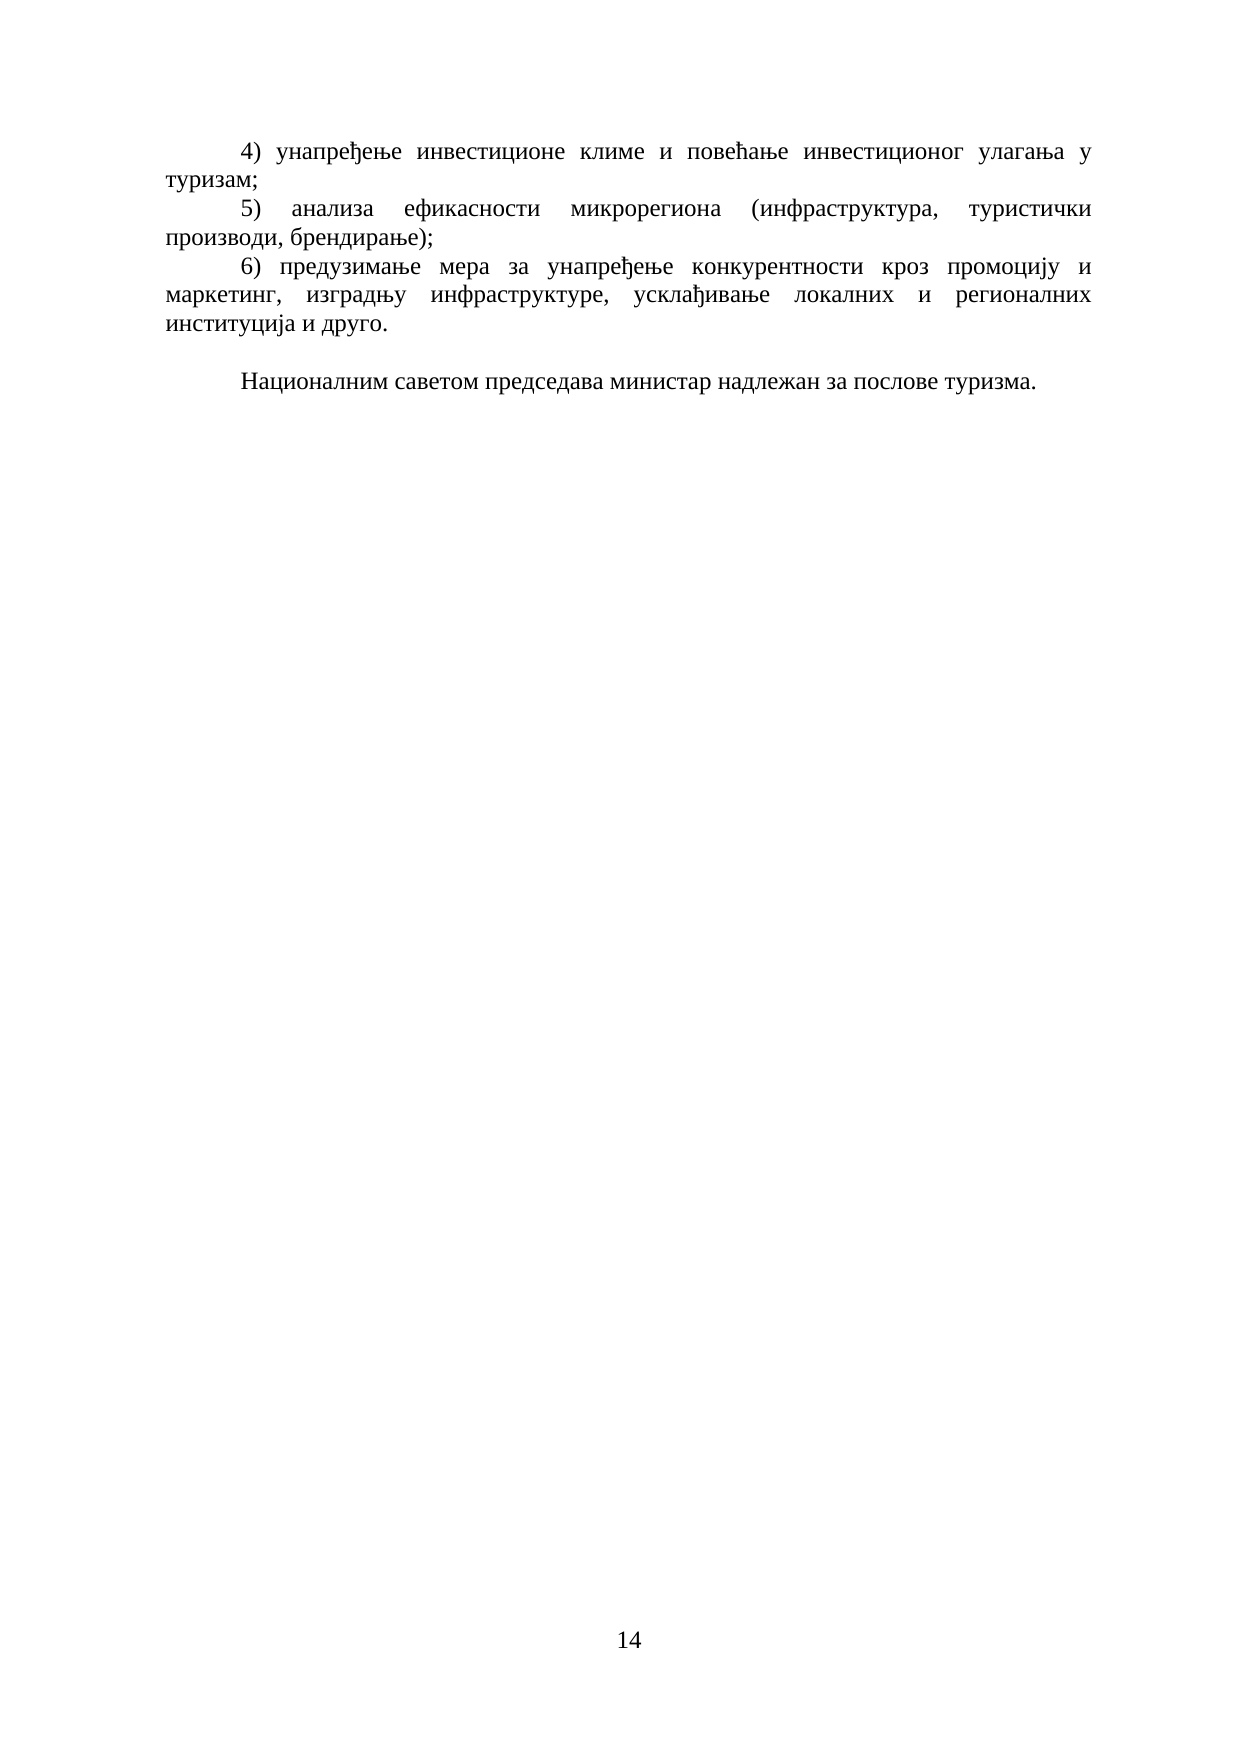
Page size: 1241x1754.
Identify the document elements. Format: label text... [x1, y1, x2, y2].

text Националним саветом председава министар надлежан за послове туризма. [165, 366, 1092, 394]
text 6) предузимање мера за унапређење конкурентности кроз промоцију и маркетинг, изградњу инфраструктуре, усклађивање локалних и регионалних институција и друго. [165, 251, 1092, 337]
text 4) унапређење инвестиционе климе и повећање инвестиционог улагања у туризам; [165, 136, 1092, 193]
text 5) анализа ефикасности микрорегиона (инфраструктура, туристички производи, брендирање); [165, 193, 1092, 251]
